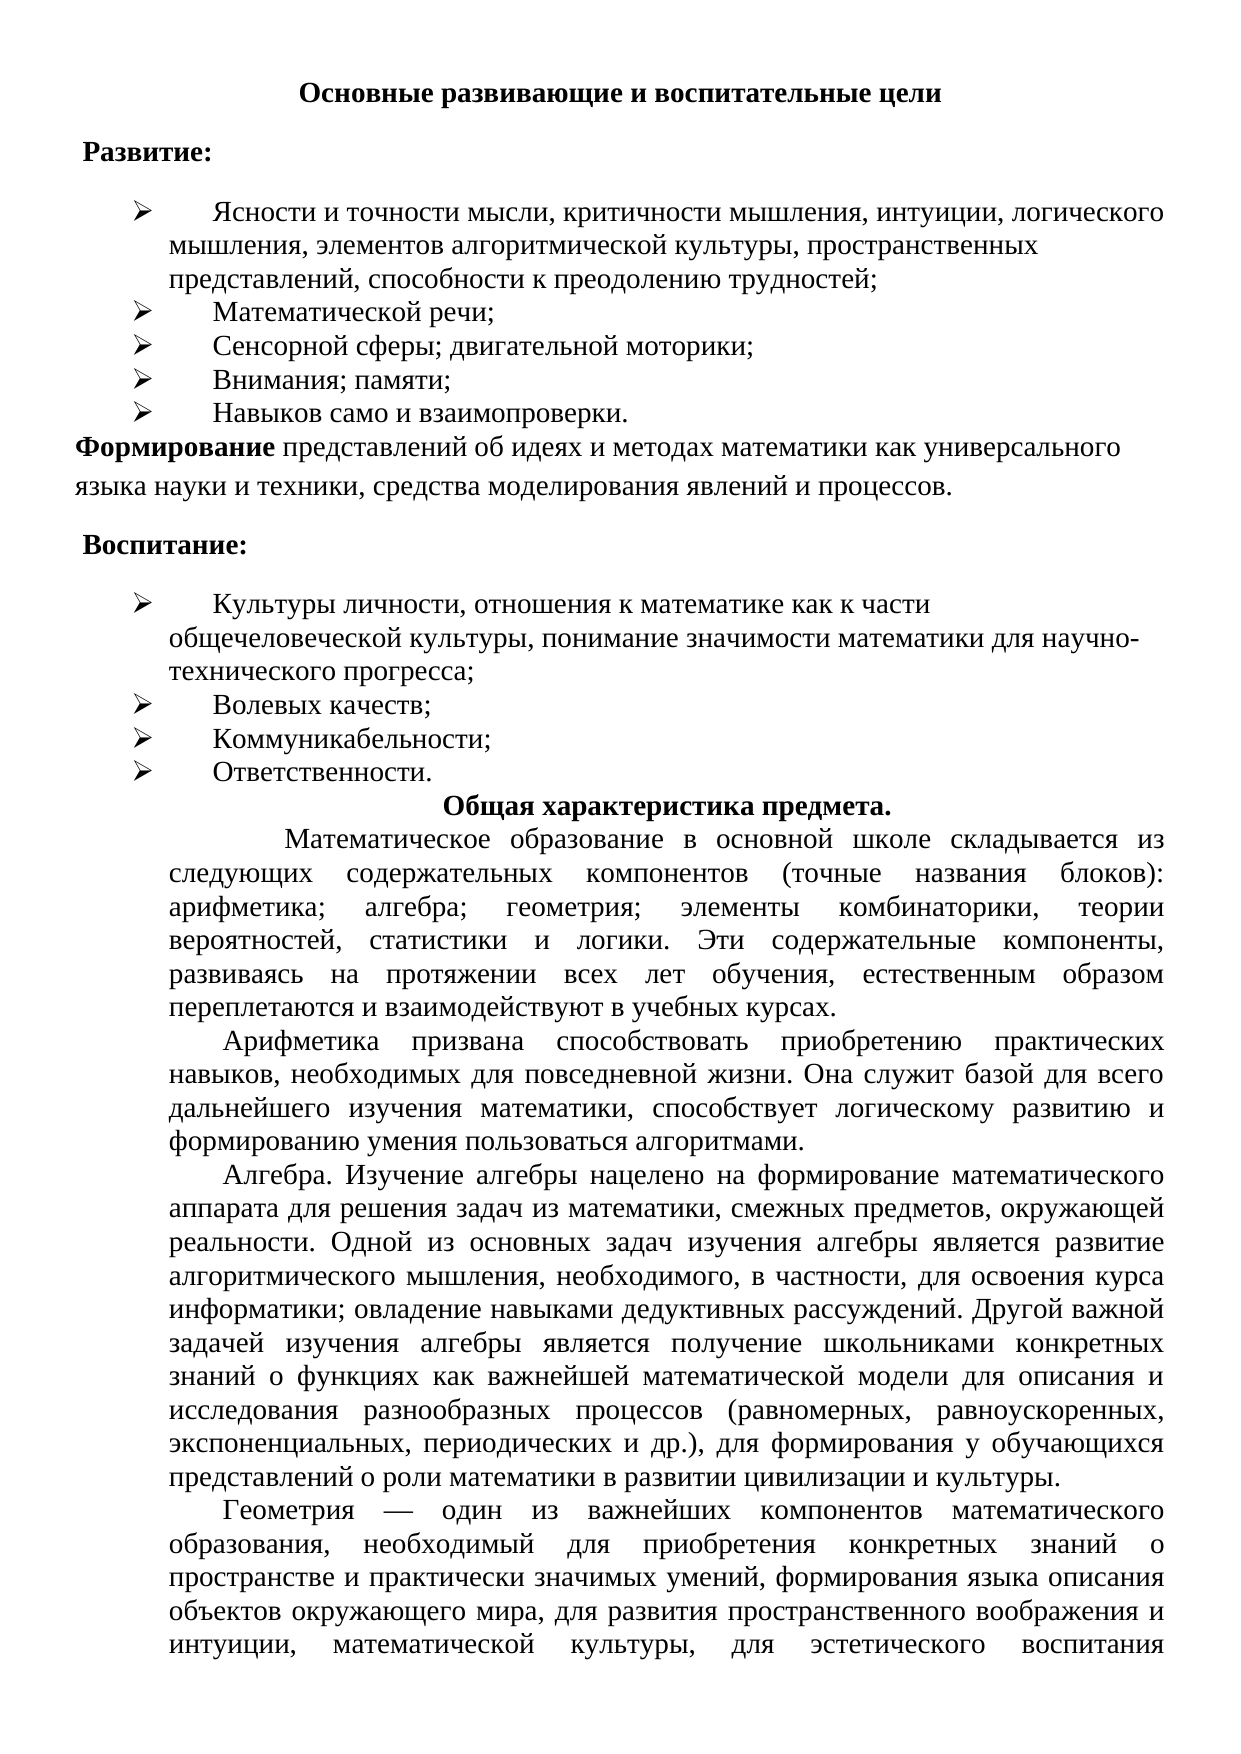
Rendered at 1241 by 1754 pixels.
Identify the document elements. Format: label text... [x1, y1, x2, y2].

list Коммуникабельности; [131, 721, 1165, 754]
list Математической речи; [131, 294, 1165, 328]
text Развитие: [75, 134, 1165, 168]
list Навыков само и взаимопроверки. [131, 395, 1165, 429]
text Математическое образование в основной школе складывается из следующих содержательных компонентов (точные названия блоков): арифметика; алгебра; геометрия; элементы комбинаторики, теории вероятностей, статистики и логики. Эти содержательные компоненты, развиваясь на протяжении всех лет обучения, естественным образом переплетаются и взаимодействуют в учебных курсах. [169, 822, 1165, 1023]
list Волевых качеств; [131, 687, 1165, 721]
list Внимания; памяти; [131, 362, 1165, 395]
text Формирование представлений об идеях и методах математики как универсального языка науки и техники, средства моделирования явлений и процессов. [75, 429, 1165, 501]
text Алгебра. Изучение алгебры нацелено на формирование математического аппарата для решения задач из математики, смежных предметов, окружающей реальности. Одной из основных задач изучения алгебры является развитие алгоритмического мышления, необходимого, в частности, для освоения курса информатики; овладение навыками дедуктивных рассуждений. Другой важной задачей изучения алгебры является получение школьниками конкретных знаний о функциях как важнейшей математической модели для описания и исследования разнообразных процессов (равномерных, равноускоренных, экспоненциальных, периодических и др.), для формирования у обучающихся представлений о роли математики в развитии цивилизации и культуры. [169, 1157, 1165, 1492]
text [169, 1492, 1165, 1660]
list Культуры личности, отношения к математике как к части общечеловеческой культуры, понимание значимости математики для научно-технического прогресса; [131, 586, 1165, 687]
text Арифметика призвана способствовать приобретению практических навыков, необходимых для повседневной жизни. Она служит базой для всего дальнейшего изучения математики, способствует логическому развитию и формированию умения пользоваться алгоритмами. [169, 1023, 1165, 1157]
text Основные развивающие и воспитательные цели [75, 75, 1165, 108]
list Ответственности. [131, 754, 1165, 788]
list Сенсорной сферы; двигательной моторики; [131, 328, 1165, 362]
list Ясности и точности мысли, критичности мышления, интуиции, логического мышления, элементов алгоритмической культуры, пространственных представлений, способности к преодолению трудностей; [131, 194, 1165, 294]
text Воспитание: [75, 527, 1165, 561]
text Общая характеристика предмета. [169, 788, 1165, 822]
